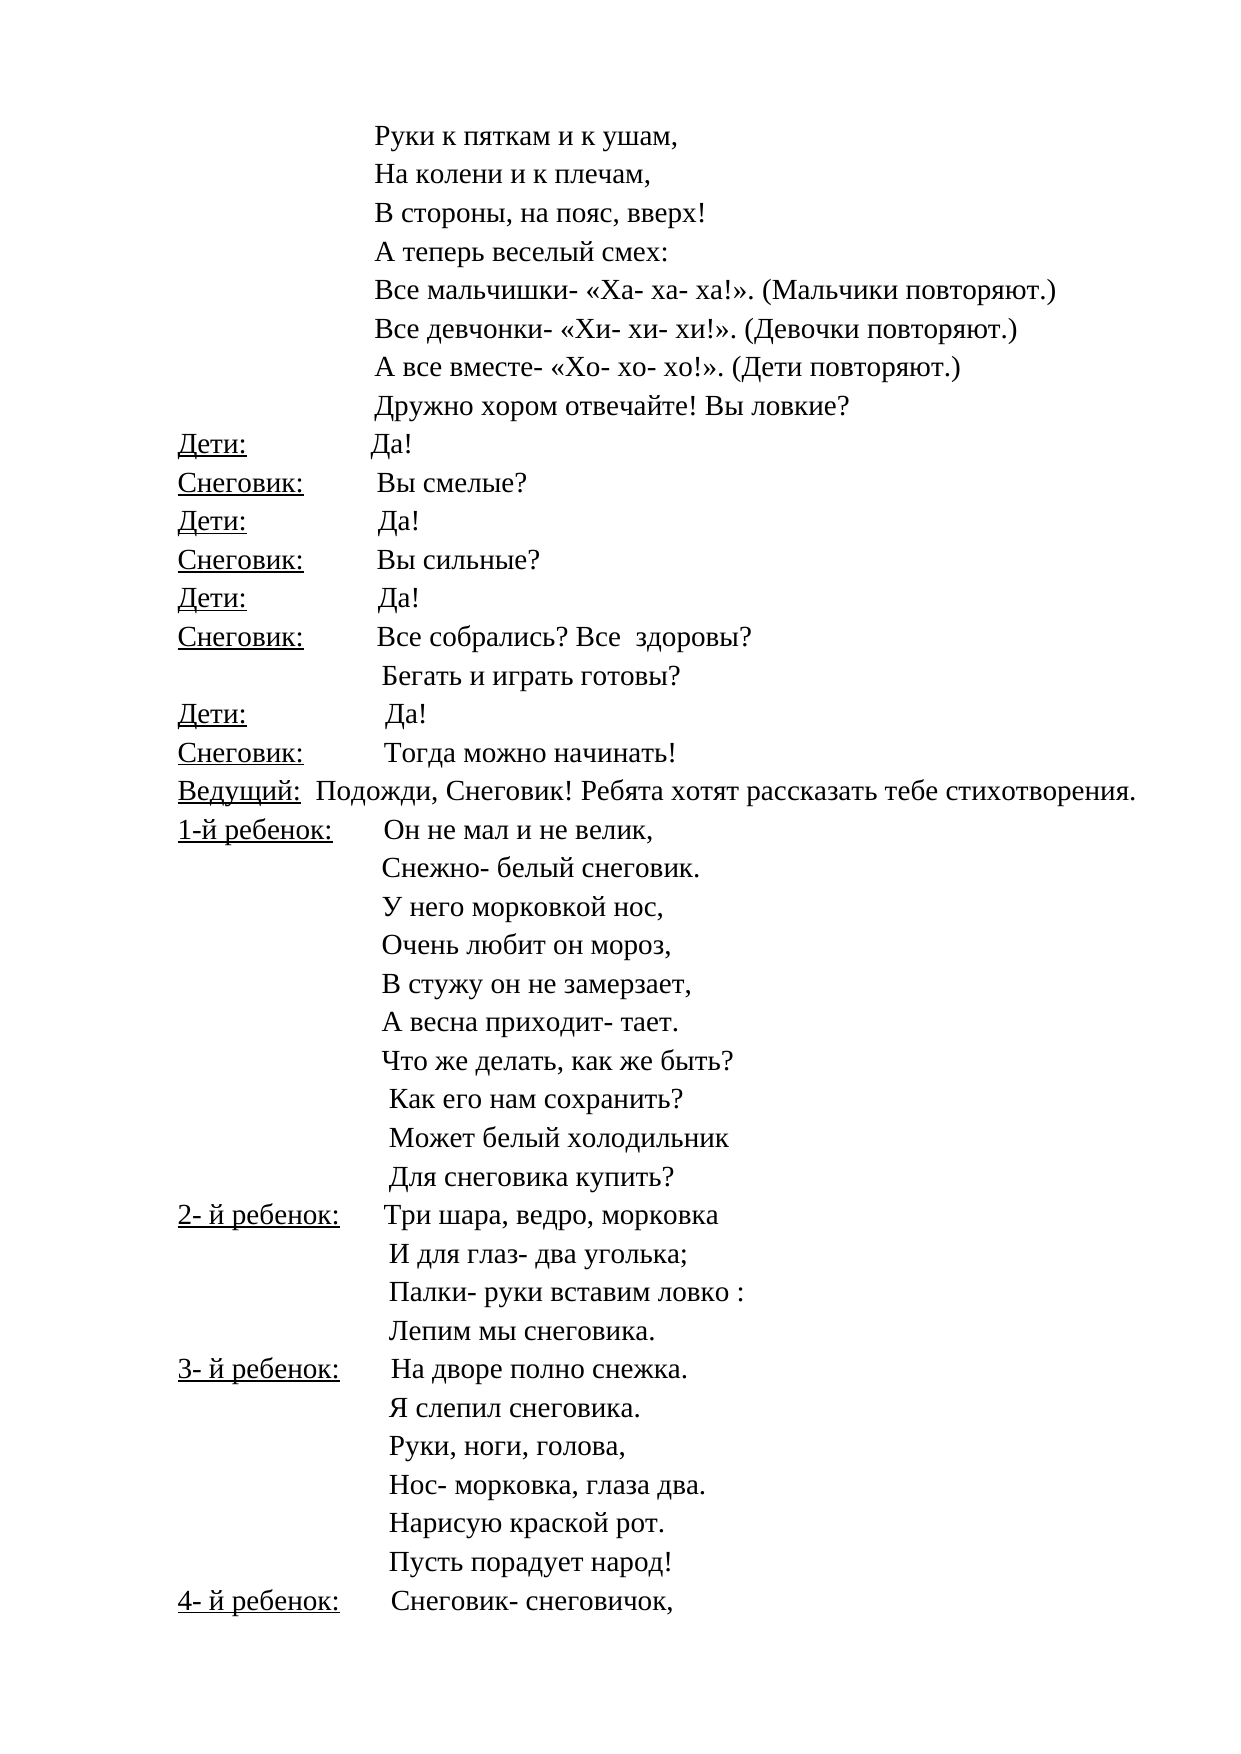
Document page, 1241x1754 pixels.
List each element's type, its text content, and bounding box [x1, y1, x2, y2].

text А все вместе- «Хо- хо- хо!». (Дети повторяют.) [177, 349, 1152, 383]
text Снеговик: Все собрались? Все здоровы? [177, 619, 1152, 653]
text 4- й ребенок: Снеговик- снеговичок, [177, 1583, 1152, 1616]
text Дружно хором отвечайте! Вы ловкие? [177, 388, 1152, 421]
text Дети: Да! [177, 503, 1152, 537]
text Снеговик: Тогда можно начинать! [177, 735, 1152, 768]
text Все девчонки- «Хи- хи- хи!». (Девочки повторяют.) [177, 311, 1152, 344]
text Как его нам сохранить? [177, 1082, 1152, 1115]
text А теперь веселый смех: [177, 234, 1152, 267]
text Нос- морковка, глаза два. [177, 1467, 1152, 1501]
text И для глаз- два уголька; [177, 1236, 1152, 1269]
text Для снеговика купить? [177, 1159, 1152, 1192]
text 3- й ребенок: На дворе полно снежка. [177, 1351, 1152, 1385]
text У него морковкой нос, [177, 889, 1152, 922]
text Все мальчишки- «Ха- ха- ха!». (Мальчики повторяют.) [177, 272, 1152, 306]
text Палки- руки вставим ловко : [177, 1274, 1152, 1308]
text Что же делать, как же быть? [177, 1043, 1152, 1077]
text Снежно- белый снеговик. [177, 850, 1152, 884]
text В стороны, на пояс, вверх! [177, 195, 1152, 229]
text Дети: Да! [177, 696, 1152, 730]
text 2- й ребенок: Три шара, ведро, морковка [177, 1197, 1152, 1231]
text Дети: Да! [177, 581, 1152, 614]
text 1-й ребенок: Он не мал и не велик, [177, 812, 1152, 845]
text Снеговик: Вы смелые? [177, 465, 1152, 498]
text Нарисую краской рот. [177, 1506, 1152, 1539]
text На колени и к плечам, [177, 157, 1152, 190]
text Очень любит он мороз, [177, 927, 1152, 961]
text Снеговик: Вы сильные? [177, 542, 1152, 576]
text Дети: Да! [177, 426, 1152, 460]
text Лепим мы снеговика. [177, 1313, 1152, 1346]
text Ведущий: Подожди, Снеговик! Ребята хотят рассказать тебе стихотворения. [177, 773, 1152, 807]
text А весна приходит- тает. [177, 1004, 1152, 1038]
text Может белый холодильник [177, 1120, 1152, 1154]
text Руки, ноги, голова, [177, 1428, 1152, 1462]
text Руки к пяткам и к ушам, [177, 118, 1152, 152]
text Пусть порадует народ! [177, 1544, 1152, 1578]
text Бегать и играть готовы? [177, 658, 1152, 691]
text В стужу он не замерзает, [177, 966, 1152, 999]
text Я слепил снеговика. [177, 1390, 1152, 1423]
